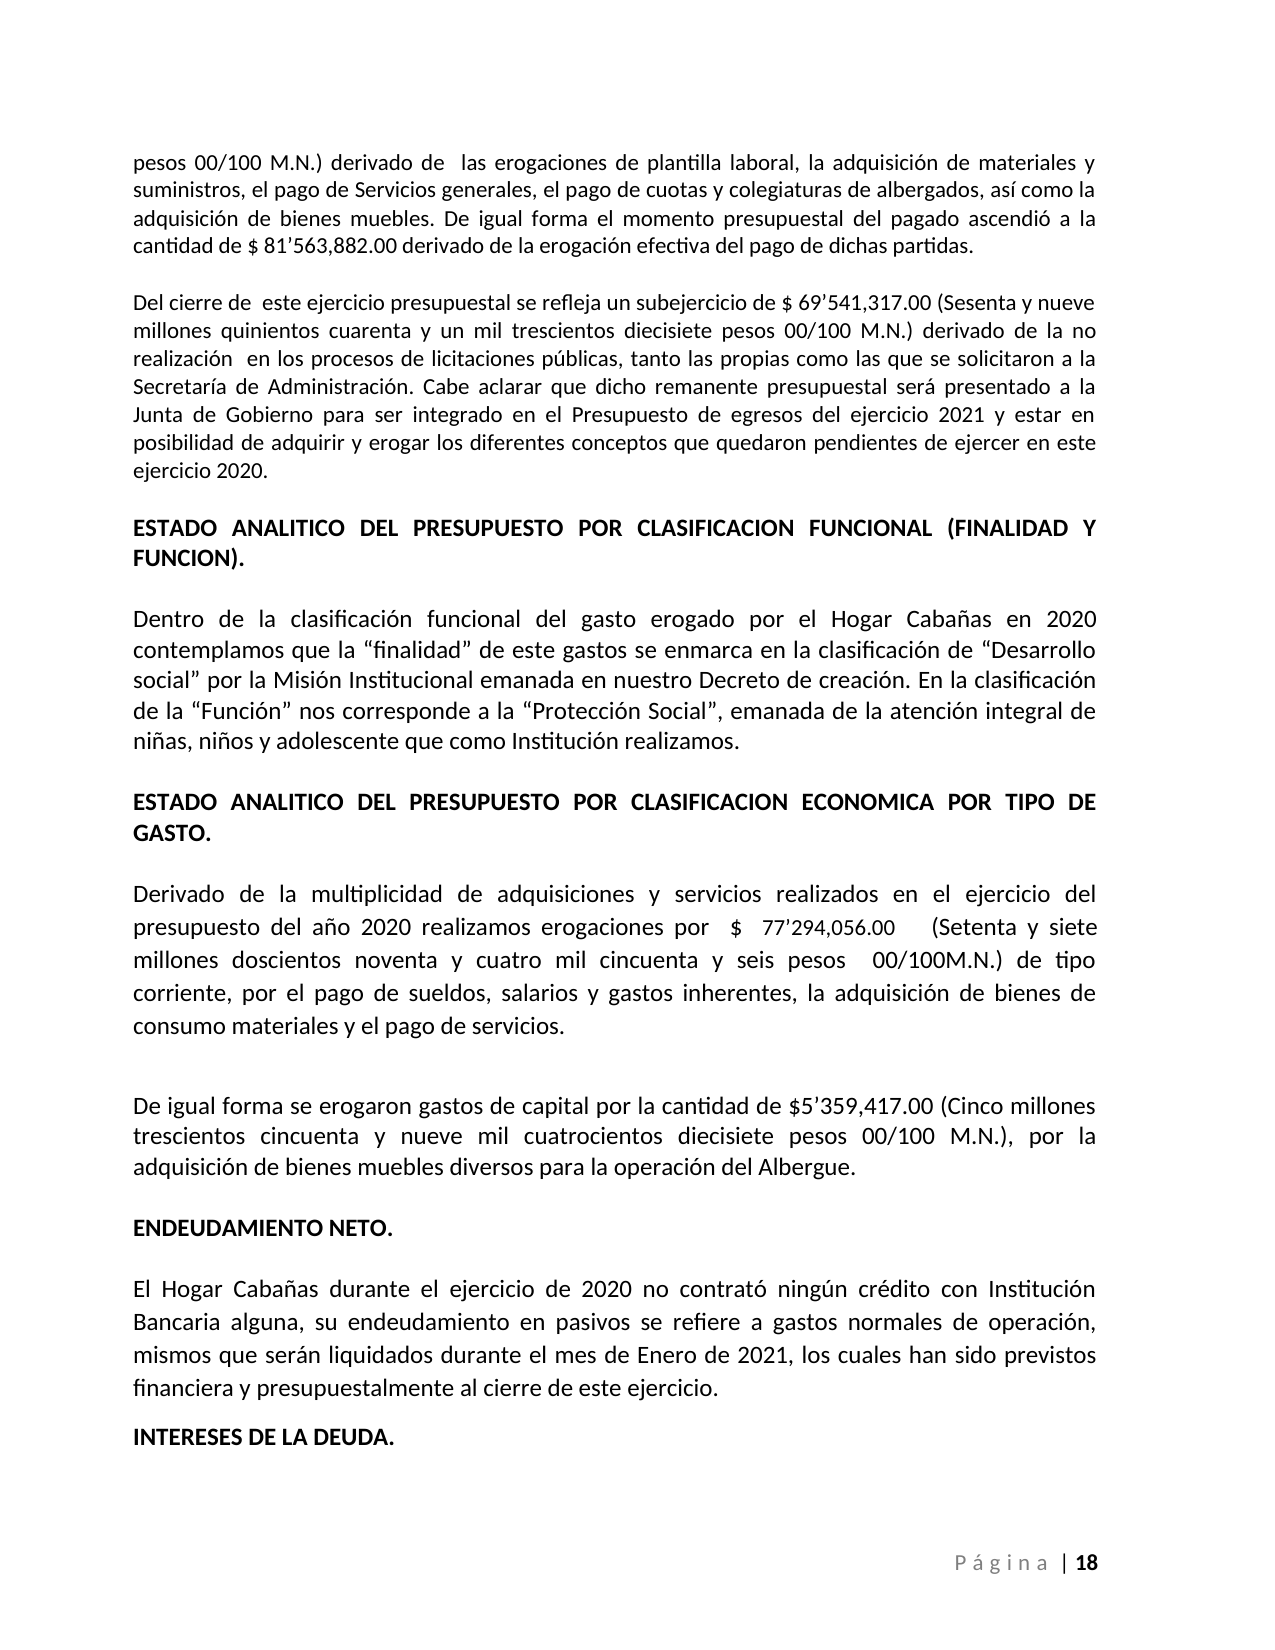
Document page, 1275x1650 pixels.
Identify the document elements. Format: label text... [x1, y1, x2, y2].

text El Hogar Cabañas durante el ejercicio de 2020 no contrató ningún crédito con Institución Bancaria alguna, su endeudamiento en pasivos se refiere a gastos normales de operación, mismos que serán liquidados durante el mes de Enero de 2021, los cuales han sido previstos financiera y presupuestalmente al cierre de este ejercicio. [133, 1273, 1098, 1402]
text INTERESES DE LA DEUDA. [133, 1421, 1098, 1452]
text Del cierre de este ejercicio presupuestal se refleja un subejercicio de $ 69’541,317.00 (Sesenta y nueve millones quinientos cuarenta y un mil trescientos diecisiete pesos 00/100 M.N.) derivado de la no realización en los procesos de licitaciones públicas, tanto las propias como las que se solicitaron a la Secretaría de Administración. Cabe aclarar que dicho remanente presupuestal será presentado a la Junta de Gobierno para ser integrado en el Presupuesto de egresos del ejercicio 2021 y estar en posibilidad de adquirir y erogar los diferentes conceptos que quedaron pendientes de ejercer en este ejercicio 2020. [133, 288, 1098, 484]
text De igual forma se erogaron gastos de capital por la cantidad de $5’359,417.00 (Cinco millones trescientos cincuenta y nueve mil cuatrocientos diecisiete pesos 00/100 M.N.), por la adquisición de bienes muebles diversos para la operación del Albergue. [133, 1090, 1098, 1181]
text Derivado de la multiplicidad de adquisiciones y servicios realizados en el ejercicio del presupuesto del año 2020 realizamos erogaciones por $ 77’294,056.00 (Setenta y siete millones doscientos noventa y cuatro mil cincuenta y seis pesos 00/100M.N.) de tipo corriente, por el pago de sueldos, salarios y gastos inherentes, la adquisición de bienes de consumo materiales y el pago de servicios. [133, 878, 1098, 1040]
text ESTADO ANALITICO DEL PRESUPUESTO POR CLASIFICACION FUNCIONAL (FINALIDAD Y FUNCION). [133, 512, 1098, 573]
text ESTADO ANALITICO DEL PRESUPUESTO POR CLASIFICACION ECONOMICA POR TIPO DE GASTO. [133, 787, 1098, 848]
text Dentro de la clasificación funcional del gasto erogado por el Hogar Cabañas en 2020 contemplamos que la “finalidad” de este gastos se enmarca en la clasificación de “Desarrollo social” por la Misión Institucional emanada en nuestro Decreto de creación. En la clasificación de la “Función” nos corresponde a la “Protección Social”, emanada de la atención integral de niñas, niños y adolescente que como Institución realizamos. [133, 603, 1098, 756]
text ENDEUDAMIENTO NETO. [133, 1212, 1098, 1242]
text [133, 148, 1098, 260]
